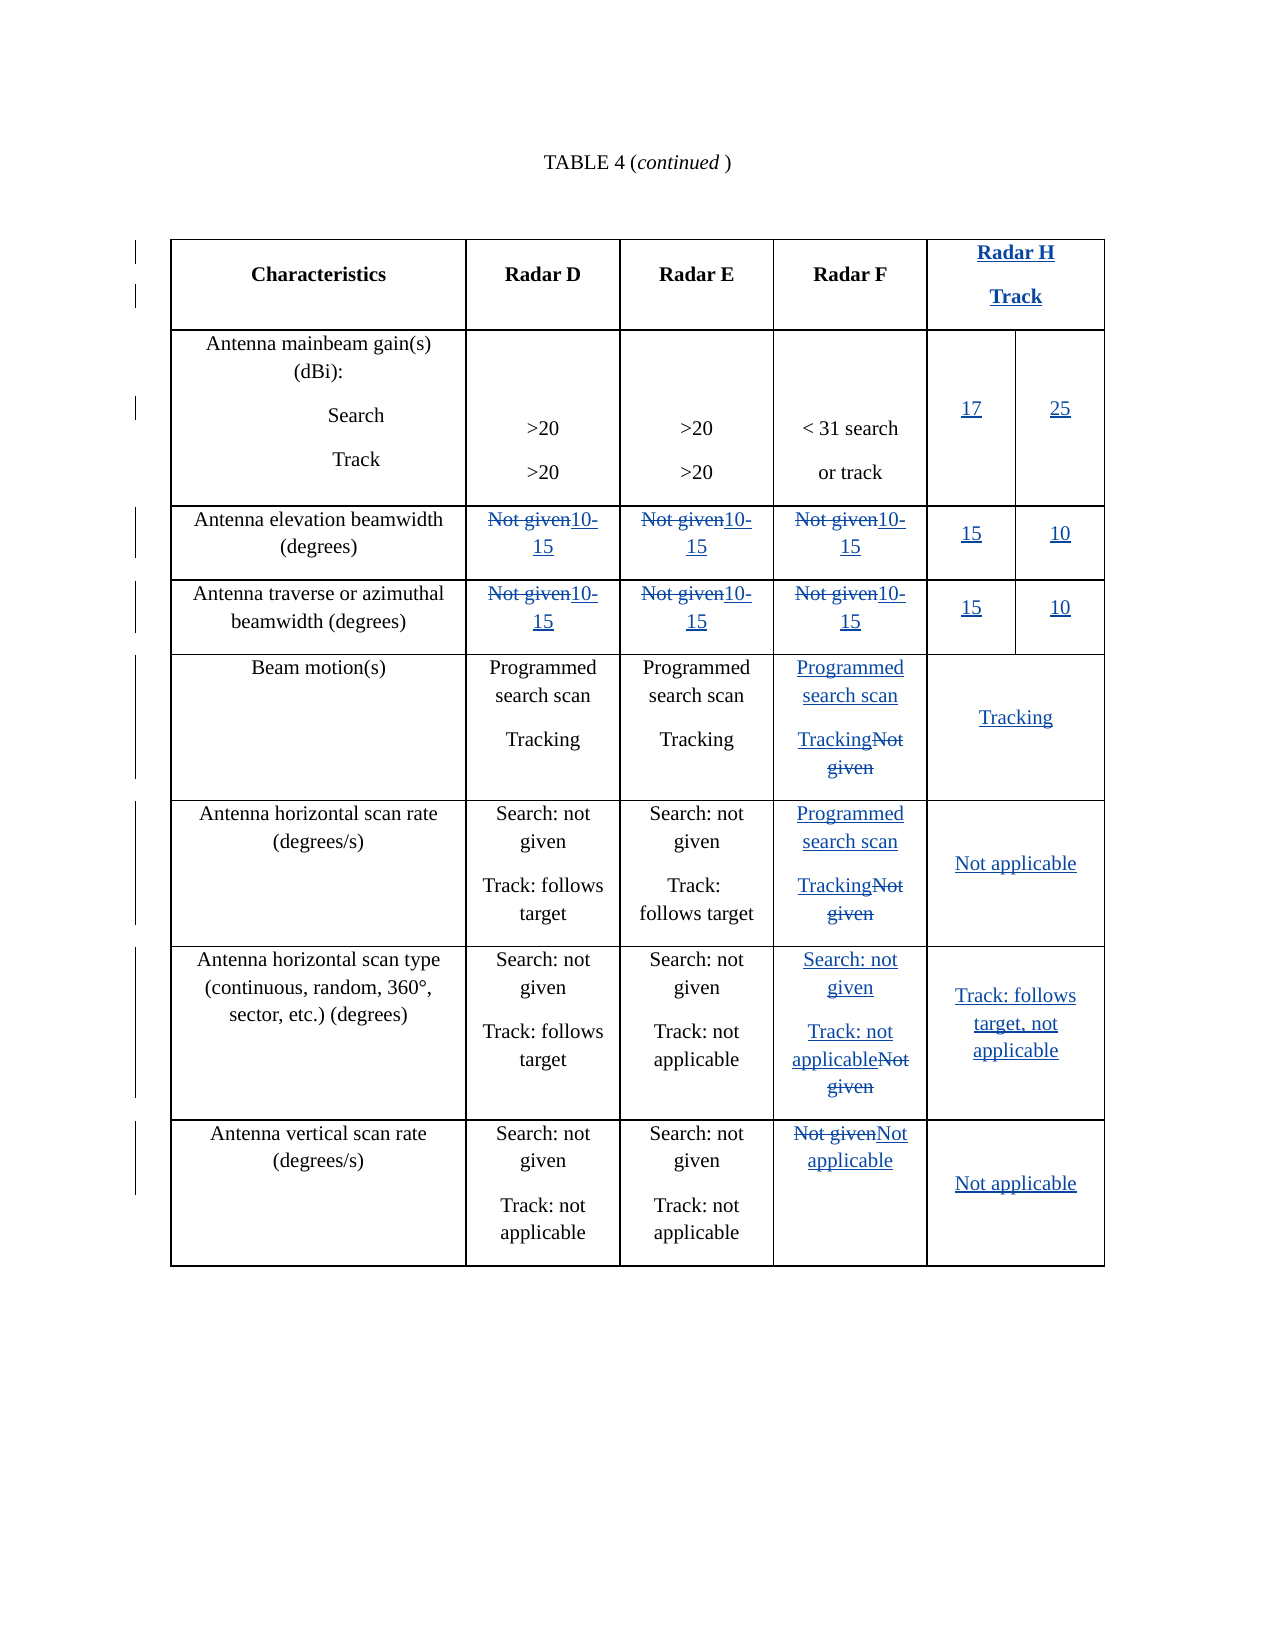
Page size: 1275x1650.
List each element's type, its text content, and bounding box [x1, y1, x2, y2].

table_cell [774, 507, 926, 579]
table_cell Search: not given Track: not applicable [621, 947, 773, 1119]
table_cell [774, 581, 926, 653]
table_cell Antenna horizontal scan rate (degrees/s) [172, 801, 465, 946]
table_cell [1016, 581, 1104, 653]
table_cell [928, 1121, 1104, 1265]
table_cell Programmed search scan Tracking [467, 655, 619, 799]
table_cell Search: not given Track: follows target [467, 947, 619, 1119]
table_cell < 31 search or track [774, 331, 926, 505]
table_cell Antenna elevation beamwidth (degrees) [172, 507, 465, 579]
table_cell [928, 581, 1015, 653]
table_cell [774, 801, 926, 946]
table_cell [774, 655, 926, 799]
table_header [928, 240, 1104, 329]
table_header Radar D [467, 240, 619, 329]
table_cell >20 >20 [621, 331, 773, 505]
table_cell [621, 507, 773, 579]
table_cell [928, 801, 1104, 946]
table_cell Antenna vertical scan rate (degrees/s) [172, 1121, 465, 1265]
table_cell [467, 507, 619, 579]
table_cell Programmed search scan Tracking [621, 655, 773, 799]
table_cell [928, 331, 1015, 505]
table_cell Search: not given Track: follows target [621, 801, 773, 946]
table_cell [774, 947, 926, 1119]
table_cell Search: not given Track: follows target [467, 801, 619, 946]
table_cell Beam motion(s) [172, 655, 465, 799]
table_cell [621, 581, 773, 653]
table_cell Antenna traverse or azimuthal beamwidth (degrees) [172, 581, 465, 653]
table_cell Antenna mainbeam gain(s) (dBi): Search Track [172, 331, 465, 505]
table_cell [1016, 507, 1104, 579]
table_cell [1016, 331, 1104, 505]
table_cell Antenna horizontal scan type (continuous, random, 360°, sector, etc.) (degrees) [172, 947, 465, 1119]
table_header Radar F [774, 240, 926, 329]
table_cell Search: not given Track: not applicable [621, 1121, 773, 1265]
text TABLE 4 (continued ) [150, 150, 1125, 174]
table_cell [774, 1121, 926, 1265]
table_cell >20 >20 [467, 331, 619, 505]
table_header Characteristics [172, 240, 465, 329]
table_cell [928, 947, 1104, 1119]
table_cell [928, 655, 1104, 799]
table_cell Search: not given Track: not applicable [467, 1121, 619, 1265]
table_cell [928, 507, 1015, 579]
table_cell [467, 581, 619, 653]
table_header Radar E [621, 240, 773, 329]
